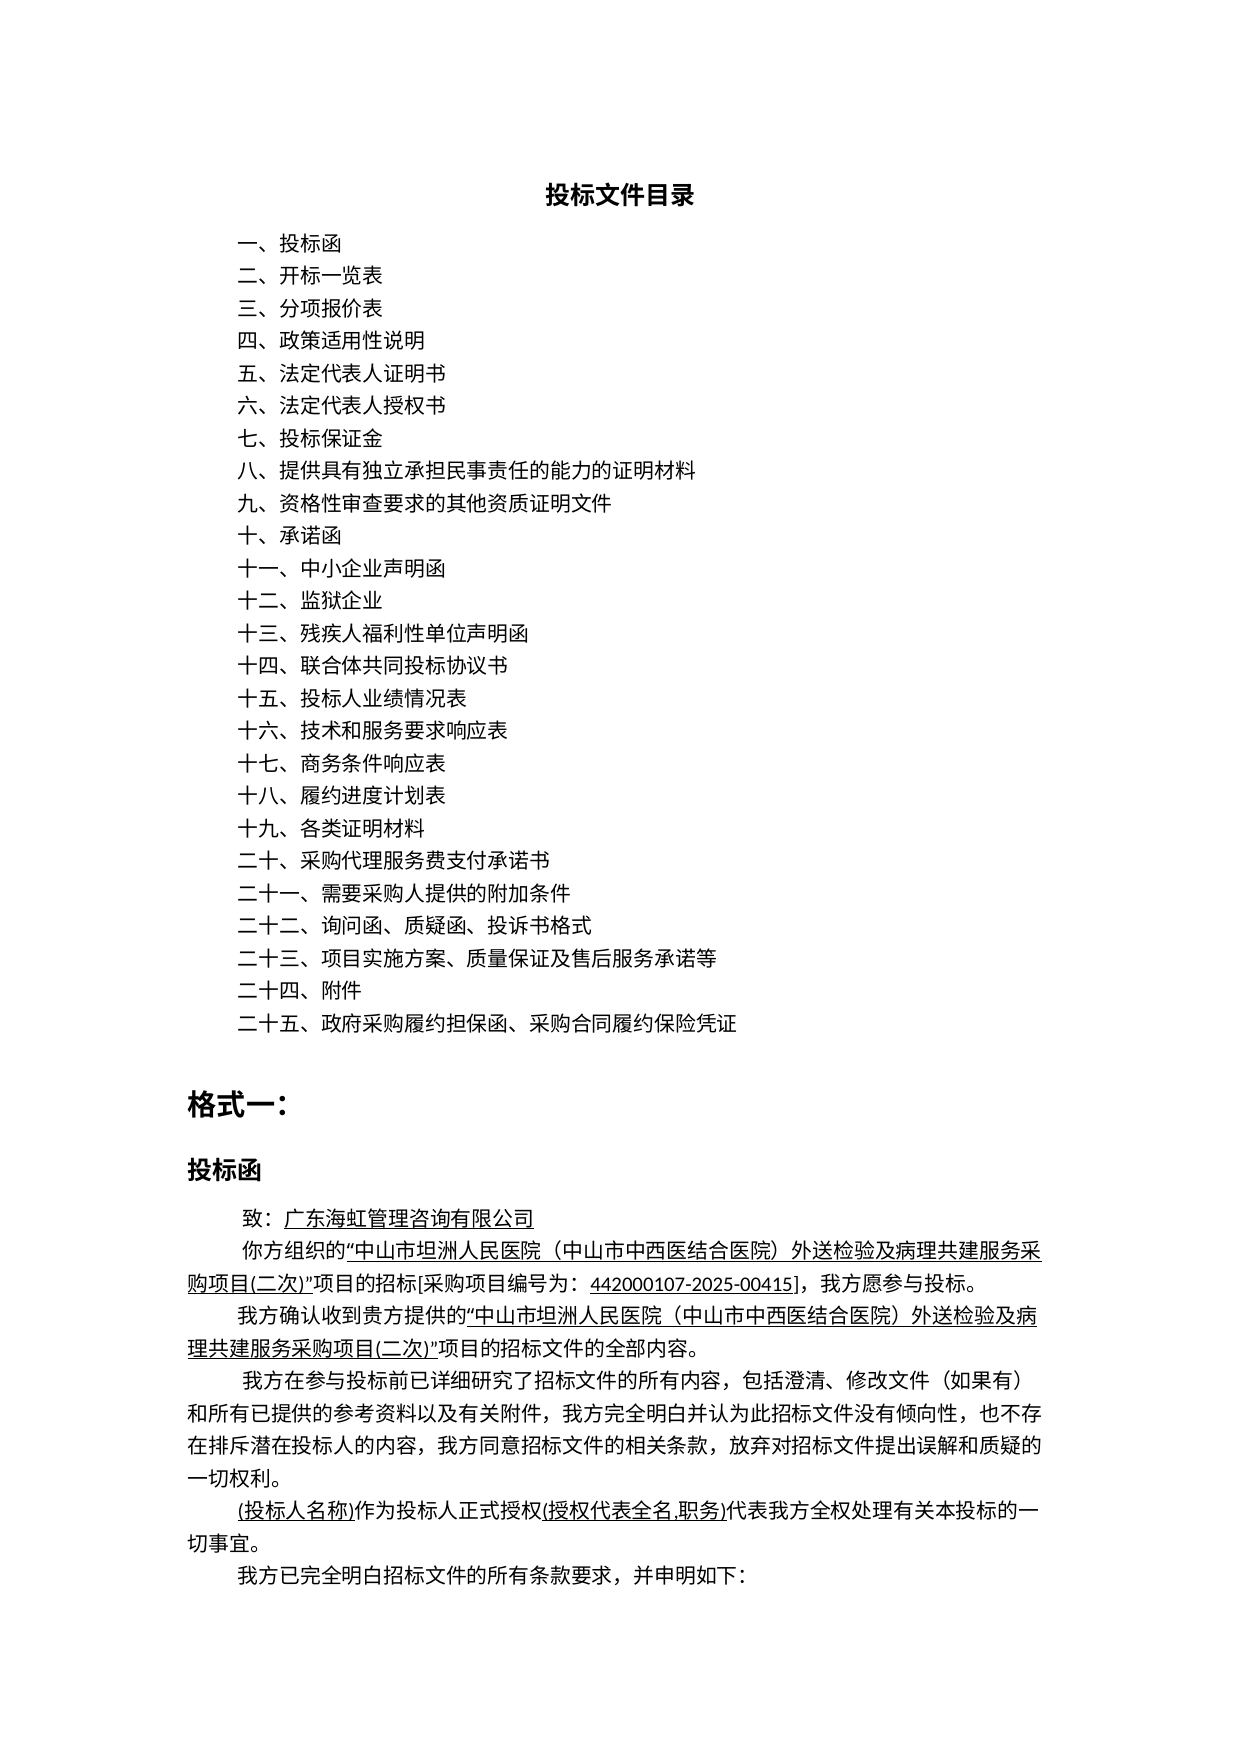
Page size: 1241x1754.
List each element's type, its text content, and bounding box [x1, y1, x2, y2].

text 五、法定代表人证明书 [187, 357, 1053, 389]
text (投标人名称)作为投标人正式授权(授权代表全名,职务)代表我方全权处理有关本投标的一切事宜。 [187, 1494, 1053, 1559]
text 十四、联合体共同投标协议书 [187, 649, 1053, 682]
text 三、分项报价表 [187, 292, 1053, 324]
text 十、承诺函 [187, 519, 1053, 552]
text 八、提供具有独立承担民事责任的能力的证明材料 [187, 454, 1053, 487]
text 十三、残疾人福利性单位声明函 [187, 617, 1053, 649]
text 致：广东海虹管理咨询有限公司 [187, 1202, 1053, 1234]
text 二十五、政府采购履约担保函、采购合同履约保险凭证 [187, 1007, 1053, 1039]
text 十五、投标人业绩情况表 [187, 682, 1053, 714]
text 二十、采购代理服务费支付承诺书 [187, 844, 1053, 877]
text 格式一： [187, 1072, 1053, 1137]
text 投标文件目录 [187, 162, 1053, 227]
text 九、资格性审查要求的其他资质证明文件 [187, 487, 1053, 519]
text 十二、监狱企业 [187, 584, 1053, 617]
text 一、投标函 [187, 227, 1053, 259]
text 二十三、项目实施方案、质量保证及售后服务承诺等 [187, 942, 1053, 974]
text 十八、履约进度计划表 [187, 779, 1053, 812]
text 十九、各类证明材料 [187, 812, 1053, 844]
text 十一、中小企业声明函 [187, 552, 1053, 584]
text 十六、技术和服务要求响应表 [187, 714, 1053, 747]
text 七、投标保证金 [187, 422, 1053, 454]
text 你方组织的“中山市坦洲人民医院（中山市中西医结合医院）外送检验及病理共建服务采购项目(二次)”项目的招标[采购项目编号为：442000107-2025-00415]，我方愿参与投标。 [187, 1234, 1053, 1299]
text 十七、商务条件响应表 [187, 747, 1053, 779]
text 我方已完全明白招标文件的所有条款要求，并申明如下： [187, 1559, 1053, 1592]
text 二十一、需要采购人提供的附加条件 [187, 877, 1053, 909]
text 二十四、附件 [187, 974, 1053, 1007]
text 投标函 [187, 1137, 1053, 1202]
text 二、开标一览表 [187, 259, 1053, 292]
text 六、法定代表人授权书 [187, 389, 1053, 422]
text 四、政策适用性说明 [187, 324, 1053, 357]
text 我方确认收到贵方提供的“中山市坦洲人民医院（中山市中西医结合医院）外送检验及病理共建服务采购项目(二次)”项目的招标文件的全部内容。 [187, 1299, 1053, 1364]
text 二十二、询问函、质疑函、投诉书格式 [187, 909, 1053, 942]
text 我方在参与投标前已详细研究了招标文件的所有内容，包括澄清、修改文件（如果有）和所有已提供的参考资料以及有关附件，我方完全明白并认为此招标文件没有倾向性，也不存在排斥潜在投标人的内容，我方同意招标文件的相关条款，放弃对招标文件提出误解和质疑的一切权利。 [187, 1364, 1053, 1494]
